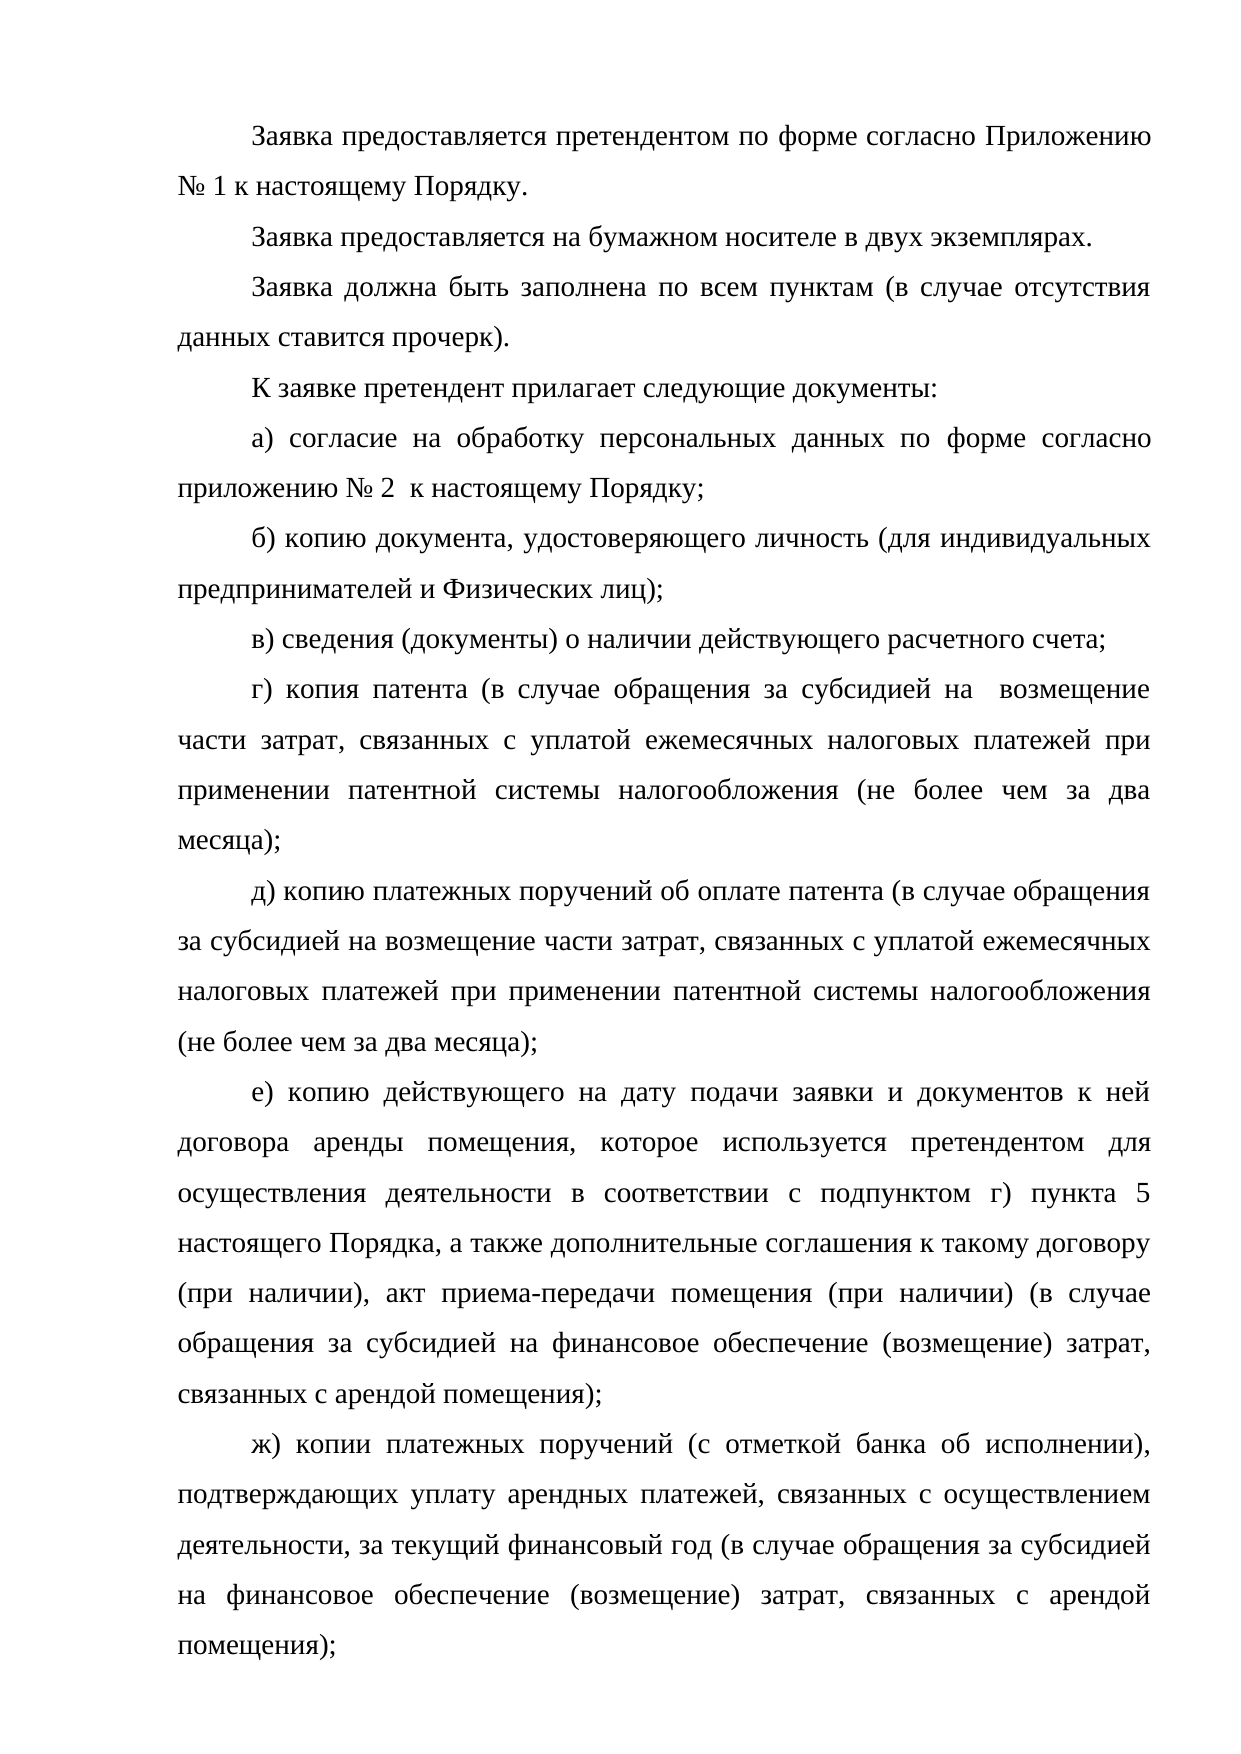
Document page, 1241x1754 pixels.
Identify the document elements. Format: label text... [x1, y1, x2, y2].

text Заявка предоставляется претендентом по форме согласно Приложению № 1 к настоящему Порядку. [177, 118, 1152, 202]
text Заявка предоставляется на бумажном носителе в двух экземплярах. [177, 219, 1152, 252]
text К заявке претендент прилагает следующие документы: [177, 370, 1152, 403]
text г) копия патента (в случае обращения за субсидией на возмещение части затрат, связанных с уплатой ежемесячных налоговых платежей при применении патентной системы налогообложения (не более чем за два месяца); [177, 672, 1152, 856]
text в) сведения (документы) о наличии действующего расчетного счета; [177, 621, 1152, 655]
text б) копию документа, удостоверяющего личность (для индивидуальных предпринимателей и Физических лиц); [177, 521, 1152, 604]
text а) согласие на обработку персональных данных по форме согласно приложению № 2 к настоящему Порядку; [177, 420, 1152, 504]
text д) копию платежных поручений об оплате патента (в случае обращения за субсидией на возмещение части затрат, связанных с уплатой ежемесячных налоговых платежей при применении патентной системы налогообложения (не более чем за два месяца); [177, 873, 1152, 1057]
text Заявка должна быть заполнена по всем пунктам (в случае отсутствия данных ставится прочерк). [177, 269, 1152, 353]
text ж) копии платежных поручений (с отметкой банка об исполнении), подтверждающих уплату арендных платежей, связанных с осуществлением деятельности, за текущий финансовый год (в случае обращения за субсидией на финансовое обеспечение (возмещение) затрат, связанных с арендой помещения); [177, 1426, 1152, 1661]
text е) копию действующего на дату подачи заявки и документов к ней договора аренды помещения, которое используется претендентом для осуществления деятельности в соответствии с подпунктом г) пункта 5 настоящего Порядка, а также дополнительные соглашения к такому договору (при наличии), акт приема-передачи помещения (при наличии) (в случае обращения за субсидией на финансовое обеспечение (возмещение) затрат, связанных с арендой помещения); [177, 1074, 1152, 1409]
